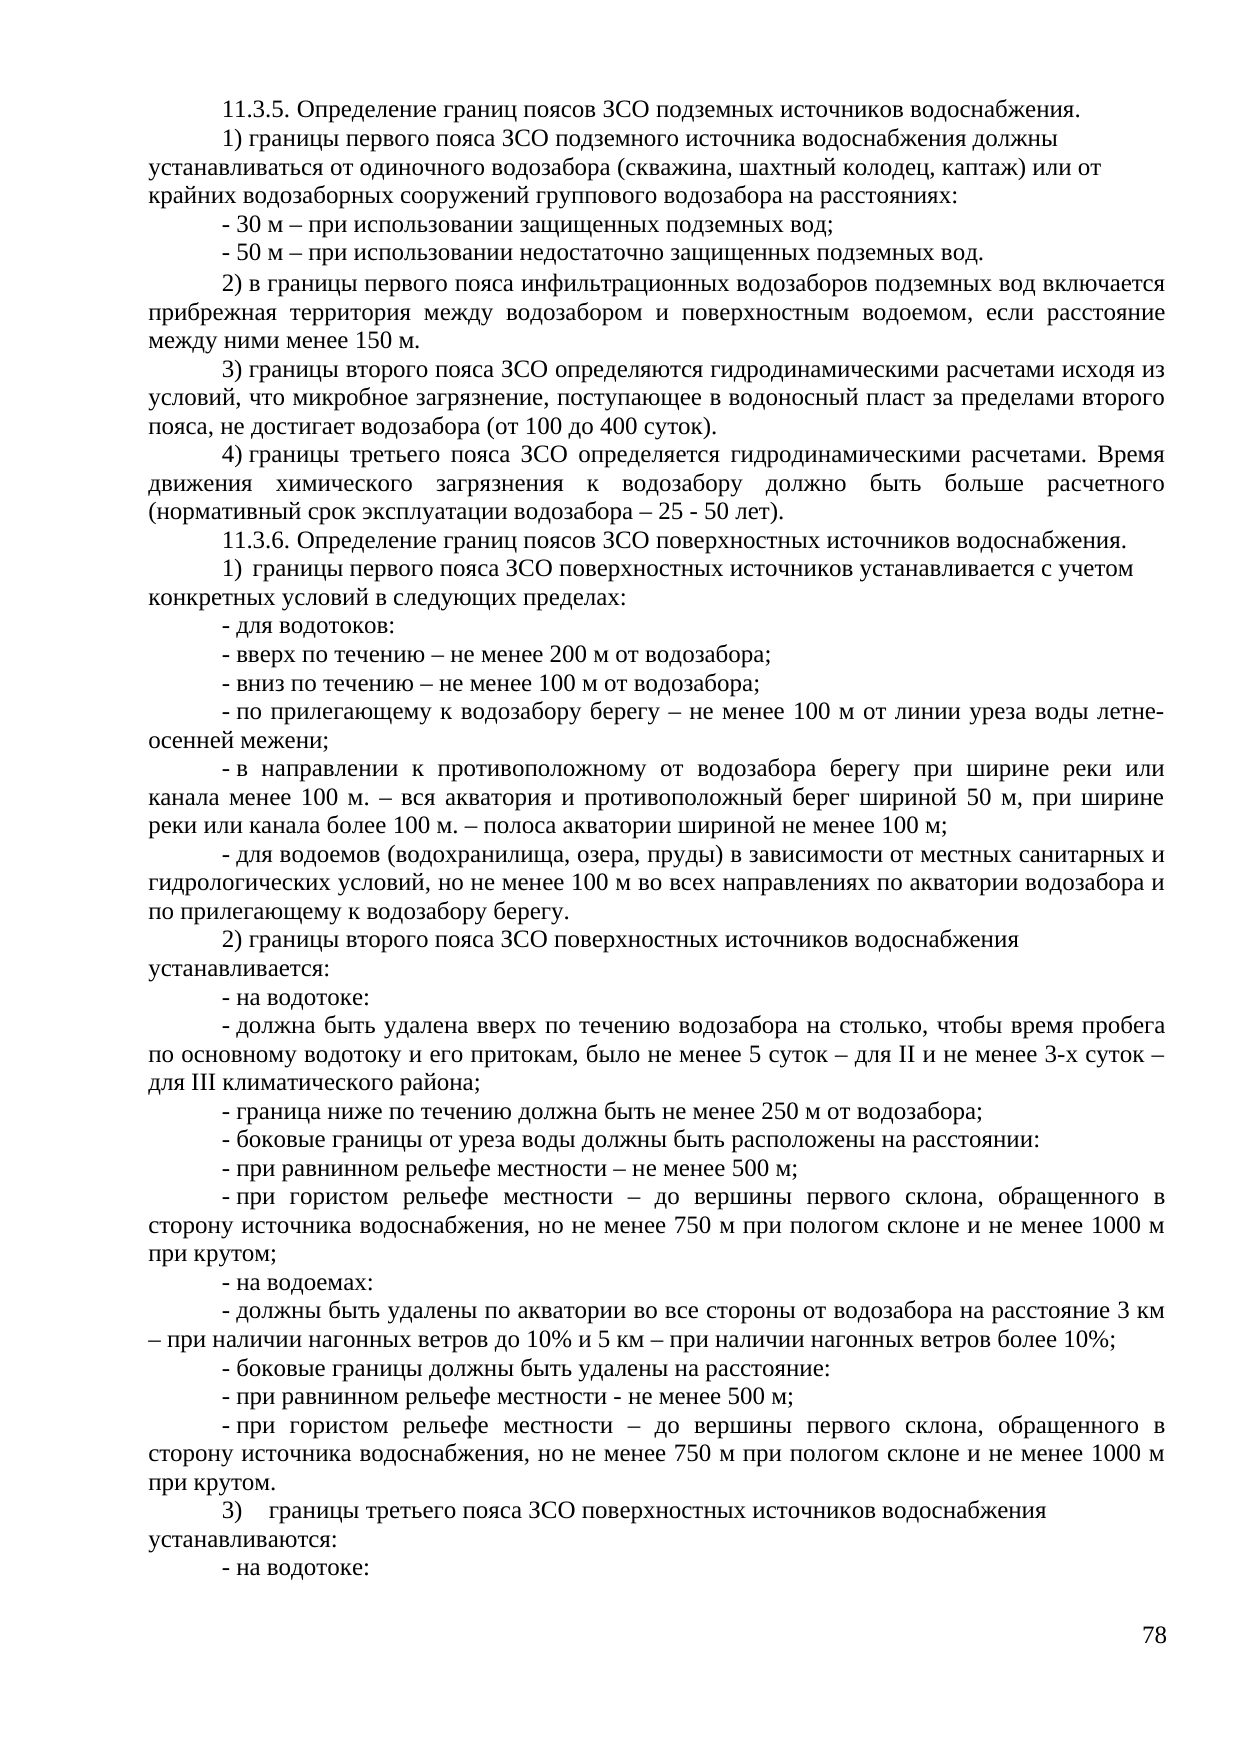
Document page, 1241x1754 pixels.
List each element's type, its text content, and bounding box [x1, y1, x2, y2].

list границы третьего пояса ЗСО определяется гидродинамическими расчетами. Время движения химического загрязнения к водозабору должно быть больше расчетного (нормативный срок эксплуатации водозабора – 25 - 50 лет). [148, 440, 1166, 526]
text 11.3.6. Определение границ поясов ЗСО поверхностных источников водоснабжения. [222, 526, 1167, 554]
list 30 м – при использовании защищенных подземных вод; [222, 209, 1167, 238]
list при гористом рельефе местности – до вершины первого склона, обращенного в сторону источника водоснабжения, но не менее 750 м при пологом склоне и не менее 1000 м при крутом. [148, 1410, 1166, 1496]
list боковые границы должны быть удалены на расстояние: [222, 1353, 1167, 1382]
text 78 [148, 1621, 1167, 1649]
list на водотоке: [222, 982, 1167, 1011]
list для водотоков: [222, 611, 1167, 640]
text 1) границы первого пояса ЗСО поверхностных источников устанавливается с учетом конкретных условий в следующих пределах: [148, 554, 1166, 611]
list вверх по течению – не менее 200 м от водозабора; [222, 640, 1167, 668]
list на водоемах: [222, 1268, 1167, 1296]
list по прилегающему к водозабору берегу – не менее 100 м от линии уреза воды летне-осенней межени; [148, 697, 1166, 754]
text 2) границы второго пояса ЗСО поверхностных источников водоснабжения устанавливается: [148, 925, 1166, 982]
list границы второго пояса ЗСО определяются гидродинамическими расчетами исходя из условий, что микробное загрязнение, поступающее в водоносный пласт за пределами второго пояса, не достигает водозабора (от 100 до 400 суток). [148, 354, 1166, 440]
text 3) границы третьего пояса ЗСО поверхностных источников водоснабжения устанавливаются: [148, 1496, 1167, 1553]
text 1) границы первого пояса ЗСО подземного источника водоснабжения должны устанавливаться от одиночного водозабора (скважина, шахтный колодец, каптаж) или от крайних водозаборных сооружений группового водозабора на расстояниях: [148, 123, 1166, 209]
list граница ниже по течению должна быть не менее 250 м от водозабора; [222, 1096, 1167, 1125]
list при равнинном рельефе местности – не менее 500 м; [222, 1153, 1167, 1182]
list должна быть удалена вверх по течению водозабора на столько, чтобы время пробега по основному водотоку и его притокам, было не менее 5 суток – для II и не менее 3-х суток – для III климатического района; [148, 1011, 1167, 1096]
text - на водотоке: [222, 1553, 1167, 1582]
list боковые границы от уреза воды должны быть расположены на расстоянии: [222, 1125, 1167, 1153]
list в направлении к противоположному от водозабора берегу при ширине реки или канала менее 100 м. – вся акватория и противоположный берег шириной 50 м, при ширине реки или канала более 100 м. – полоса акватории шириной не менее 100 м; [148, 754, 1166, 839]
list вниз по течению – не менее 100 м от водозабора; [222, 668, 1167, 697]
list в границы первого пояса инфильтрационных водозаборов подземных вод включается прибрежная территория между водозабором и поверхностным водоемом, если расстояние между ними менее 150 м. [148, 269, 1166, 354]
list при равнинном рельефе местности - не менее 500 м; [222, 1382, 1167, 1410]
list 50 м – при использовании недостаточно защищенных подземных вод. [222, 238, 1167, 266]
list для водоемов (водохранилища, озера, пруды) в зависимости от местных санитарных и гидрологических условий, но не менее 100 м во всех направлениях по акватории водозабора и по прилегающему к водозабору берегу. [148, 839, 1166, 925]
list должны быть удалены по акватории во все стороны от водозабора на расстояние 3 км – при наличии нагонных ветров до 10% и 5 км – при наличии нагонных ветров более 10%; [148, 1296, 1166, 1353]
text 11.3.5. Определение границ поясов ЗСО подземных источников водоснабжения. [222, 95, 1166, 123]
list при гористом рельефе местности – до вершины первого склона, обращенного в сторону источника водоснабжения, но не менее 750 м при пологом склоне и не менее 1000 м при крутом; [148, 1182, 1166, 1268]
